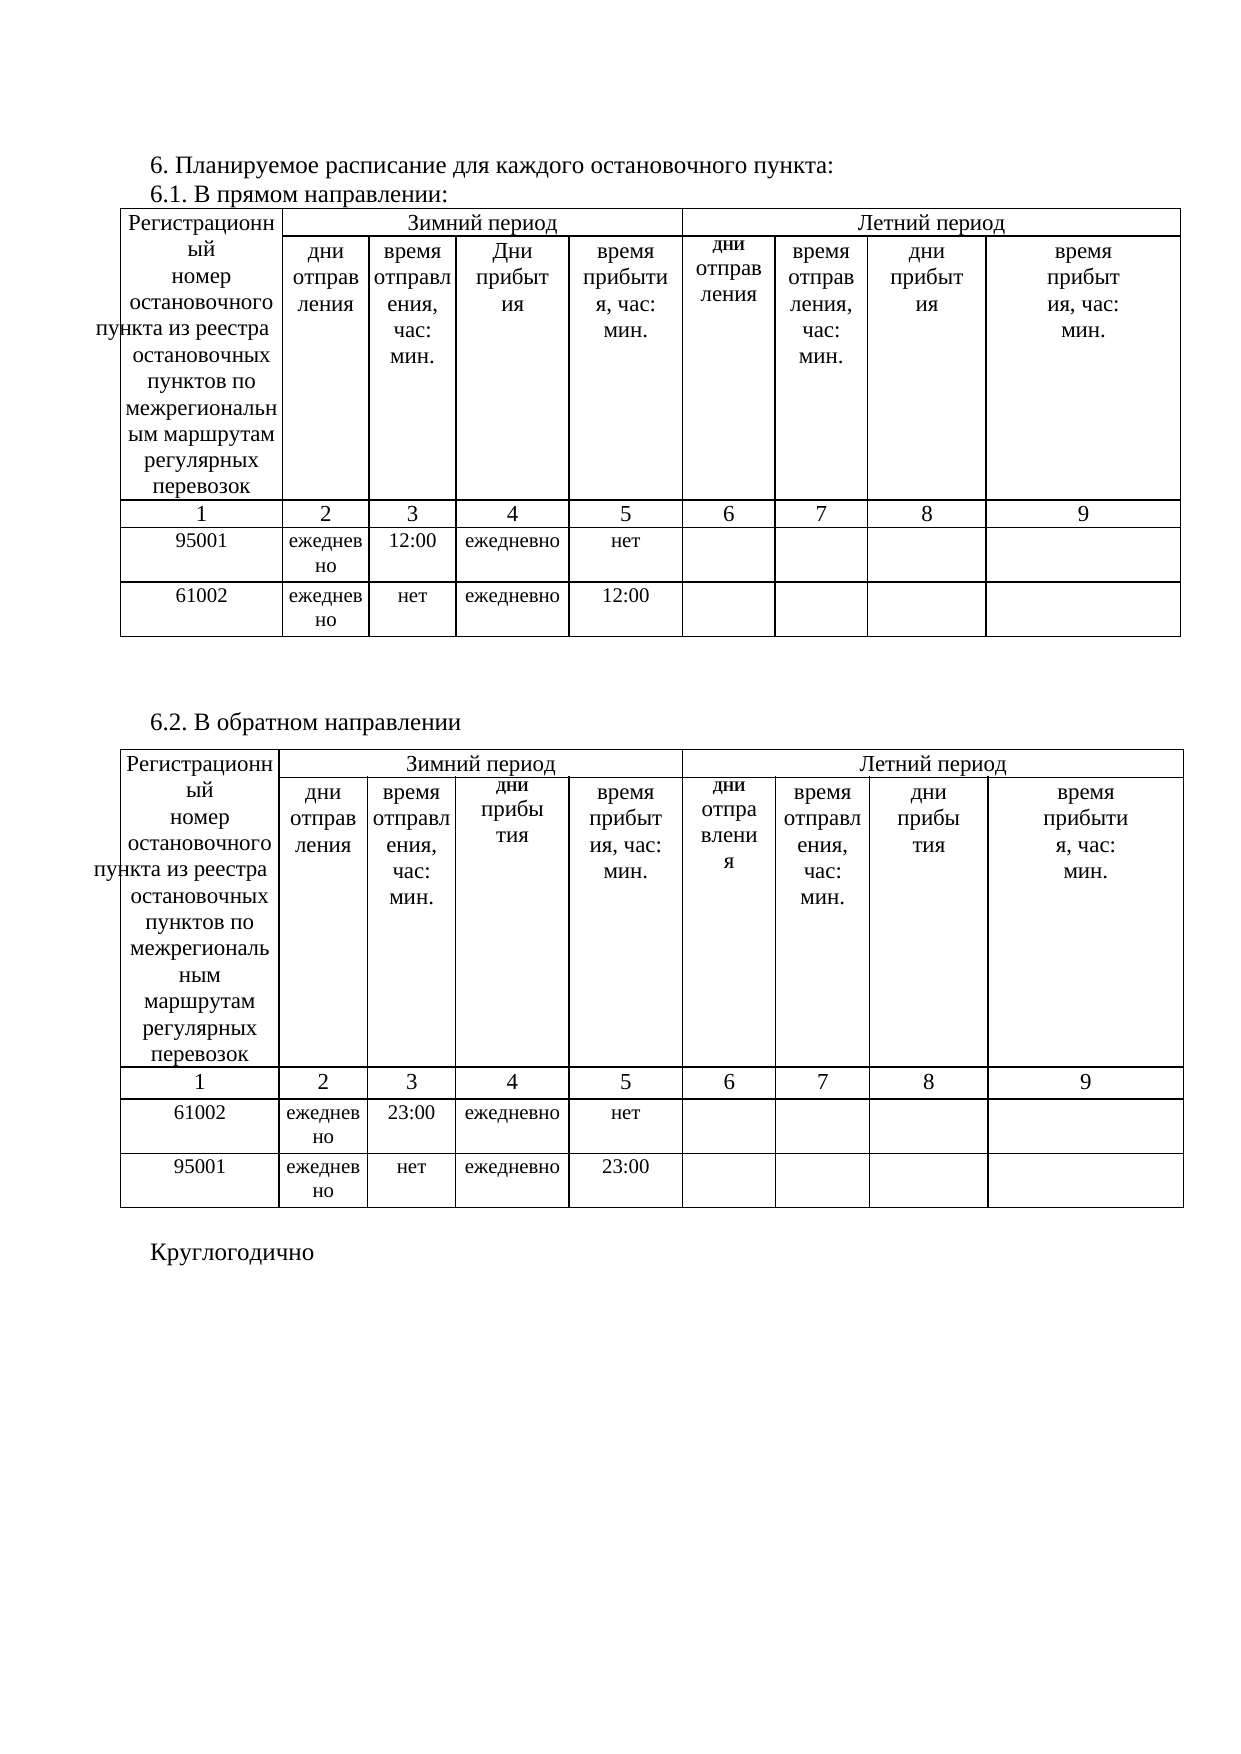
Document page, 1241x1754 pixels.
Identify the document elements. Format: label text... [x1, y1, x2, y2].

table_header Регистрационный номер остановочного пункта из реестра остановочных пунктов по межрегиональным маршрутам регулярных перевозок [121, 750, 278, 1066]
table_cell [868, 583, 985, 636]
table_cell время прибыти я, час: мин. [570, 237, 682, 499]
table_cell нет [370, 583, 455, 636]
table_header Регистрационный номер остановочного пункта из реестра остановочных пунктов по межрегиональным маршрутам регулярных перевозок [121, 209, 282, 499]
table_cell [776, 1154, 869, 1207]
table_cell ежедневно [283, 583, 368, 636]
table_cell 9 [989, 1068, 1183, 1098]
table_cell 4 [456, 1068, 568, 1098]
table_cell дни отправ ления [280, 778, 367, 1066]
table_cell время прибыти я, час: мин. [989, 778, 1183, 1066]
table_cell ежедневно [457, 528, 568, 581]
table_cell ДНИ отпра влени я [683, 778, 775, 1066]
table_cell время прибыт ия, час: мин. [570, 778, 682, 1066]
table_cell 7 [776, 1068, 869, 1098]
table_cell [683, 1154, 775, 1207]
table_cell [987, 583, 1180, 636]
table_cell ДНИ отправ ления [683, 237, 774, 499]
table_cell 5 [570, 1068, 682, 1098]
table_cell ежедневно [280, 1100, 367, 1152]
table_cell 12:00 [570, 583, 682, 636]
table_cell 4 [457, 501, 568, 527]
table_header Летний период [683, 209, 1180, 235]
text Круглогодично [150, 1237, 1090, 1266]
table_cell время отправл ения, час: мин. [370, 237, 455, 499]
table_cell ДНИ прибы тия [456, 778, 568, 1066]
table_cell дни прибыт ия [868, 237, 985, 499]
table_cell 12:00 [370, 528, 455, 581]
table_cell [683, 528, 774, 581]
table_cell 5 [570, 501, 682, 527]
table_cell 3 [368, 1068, 455, 1098]
table_cell [868, 528, 985, 581]
table_cell 23:00 [570, 1154, 682, 1207]
table_cell 2 [283, 501, 368, 527]
table_cell 2 [280, 1068, 367, 1098]
table_cell 7 [776, 501, 867, 527]
table_cell ежедневно [456, 1100, 568, 1152]
table_cell 23:00 [368, 1100, 455, 1152]
table_cell нет [570, 528, 682, 581]
table_cell ежедневно [456, 1154, 568, 1207]
table_cell нет [368, 1154, 455, 1207]
table_cell [776, 1100, 869, 1152]
table_cell 1 [121, 1068, 278, 1098]
text 6.2. В обратном направлении [150, 707, 1090, 736]
table_cell 9 [987, 501, 1180, 527]
table_cell 3 [370, 501, 455, 527]
table_cell [683, 583, 774, 636]
table_cell [683, 1100, 775, 1152]
table_cell время отправ ления, час: мин. [776, 237, 867, 499]
table_cell [776, 583, 867, 636]
table_cell 8 [868, 501, 985, 527]
table_cell [989, 1154, 1183, 1207]
table_cell 6 [683, 501, 774, 527]
table_cell 95001 [121, 1154, 278, 1207]
table_cell [989, 1100, 1183, 1152]
table_cell [870, 1154, 987, 1207]
table_cell 95001 [121, 528, 282, 581]
table_cell 8 [870, 1068, 987, 1098]
table_header Летний период [683, 750, 1183, 776]
table_cell 6 [683, 1068, 775, 1098]
text 6. Планируемое расписание для каждого остановочного пункта: [150, 150, 1090, 179]
table_header Зимний период [280, 750, 682, 776]
table_cell 61002 [121, 583, 282, 636]
table_cell время отправл ения, час: мин. [776, 778, 869, 1066]
text 6.1. В прямом направлении: [150, 179, 1090, 207]
table_cell ежедневно [457, 583, 568, 636]
table_cell ежедневно [283, 528, 368, 581]
table_cell ежедневно [280, 1154, 367, 1207]
table_cell Дни прибыт ия [457, 237, 568, 499]
table_cell нет [570, 1100, 682, 1152]
table_cell 1 [121, 501, 282, 527]
table_cell [776, 528, 867, 581]
table_cell 61002 [121, 1100, 278, 1152]
table_cell дни отправ ления [283, 237, 368, 499]
table_cell дни прибы тия [870, 778, 987, 1066]
table_header Зимний период [283, 209, 682, 235]
table_cell [987, 528, 1180, 581]
table_cell время прибыт ия, час: мин. [987, 237, 1180, 499]
table_cell [870, 1100, 987, 1152]
table_cell время отправл ения, час: мин. [368, 778, 455, 1066]
